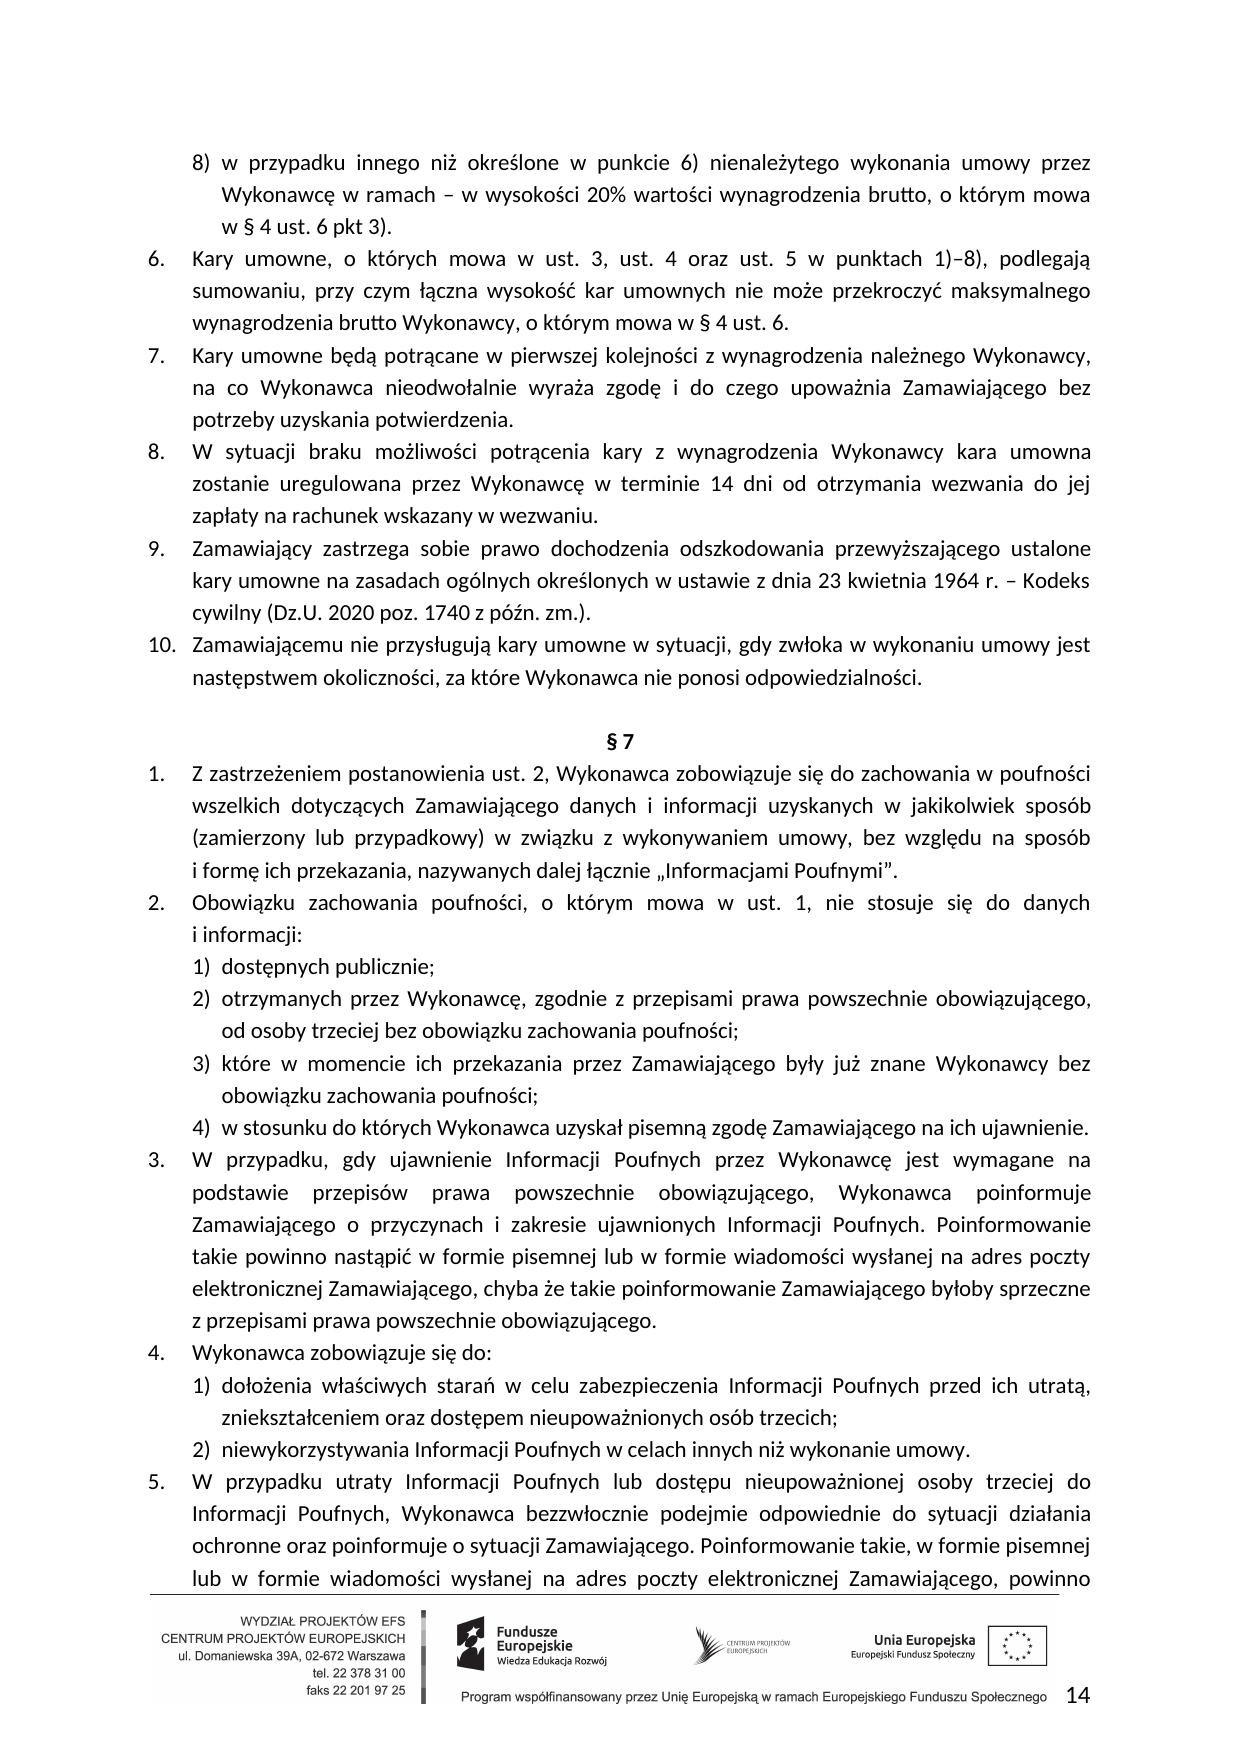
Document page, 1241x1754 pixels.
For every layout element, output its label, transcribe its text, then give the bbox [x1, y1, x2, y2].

list dostępnych publicznie; [192, 952, 1093, 980]
list w przypadku innego niż określone w punkcie 6) nienależytego wykonania umowy przez Wykonawcę w ramach – w wysokości 20% wartości wynagrodzenia brutto, o którym mowa w § 4 ust. 6 pkt 3). [192, 148, 1093, 240]
list Wykonawca zobowiązuje się do: [148, 1338, 1093, 1367]
list Zamawiający zastrzega sobie prawo dochodzenia odszkodowania przewyższającego ustalone kary umowne na zasadach ogólnych określonych w ustawie z dnia 23 kwietnia 1964 r. – Kodeks cywilny (Dz.U. 2020 poz. 1740 z późn. zm.). [148, 534, 1093, 626]
list Kary umowne będą potrącane w pierwszej kolejności z wynagrodzenia należnego Wykonawcy, na co Wykonawca nieodwołalnie wyraża zgodę i do czego upoważnia Zamawiającego bez potrzeby uzyskania potwierdzenia. [148, 341, 1093, 433]
list niewykorzystywania Informacji Poufnych w celach innych niż wykonanie umowy. [192, 1435, 1093, 1463]
list otrzymanych przez Wykonawcę, zgodnie z przepisami prawa powszechnie obowiązującego, od osoby trzeciej bez obowiązku zachowania poufności; [192, 984, 1093, 1045]
list Kary umowne, o których mowa w ust. 3, ust. 4 oraz ust. 5 w punktach 1)–8), podlegają sumowaniu, przy czym łączna wysokość kar umownych nie może przekroczyć maksymalnego wynagrodzenia brutto Wykonawcy, o którym mowa w § 4 ust. 6. [148, 244, 1093, 337]
list w stosunku do których Wykonawca uzyskał pisemną zgodę Zamawiającego na ich ujawnienie. [192, 1113, 1093, 1141]
picture [150, 1594, 1060, 1704]
list które w momencie ich przekazania przez Zamawiającego były już znane Wykonawcy bez obowiązku zachowania poufności; [192, 1049, 1093, 1109]
list W sytuacji braku możliwości potrącenia kary z wynagrodzenia Wykonawcy kara umowna zostanie uregulowana przez Wykonawcę w terminie 14 dni od otrzymania wezwania do jej zapłaty na rachunek wskazany w wezwaniu. [148, 437, 1093, 530]
list Z zastrzeżeniem postanowienia ust. 2, Wykonawca zobowiązuje się do zachowania w poufności wszelkich dotyczących Zamawiającego danych i informacji uzyskanych w jakikolwiek sposób (zamierzony lub przypadkowy) w związku z wykonywaniem umowy, bez względu na sposób i formę ich przekazania, nazywanych dalej łącznie „Informacjami Poufnymi”. [148, 759, 1093, 884]
list Obowiązku zachowania poufności, o którym mowa w ust. 1, nie stosuje się do danych i informacji: [148, 888, 1093, 948]
list W przypadku, gdy ujawnienie Informacji Poufnych przez Wykonawcę jest wymagane na podstawie przepisów prawa powszechnie obowiązującego, Wykonawca poinformuje Zamawiającego o przyczynach i zakresie ujawnionych Informacji Poufnych. Poinformowanie takie powinno nastąpić w formie pisemnej lub w formie wiadomości wysłanej na adres poczty elektronicznej Zamawiającego, chyba że takie poinformowanie Zamawiającego byłoby sprzeczne z przepisami prawa powszechnie obowiązującego. [148, 1145, 1093, 1334]
list Zamawiającemu nie przysługują kary umowne w sytuacji, gdy zwłoka w wykonaniu umowy jest następstwem okoliczności, za które Wykonawca nie ponosi odpowiedzialności. [148, 630, 1093, 691]
text § 7 [148, 727, 1093, 755]
list dołożenia właściwych starań w celu zabezpieczenia Informacji Poufnych przed ich utratą, zniekształceniem oraz dostępem nieupoważnionych osób trzecich; [192, 1371, 1093, 1431]
